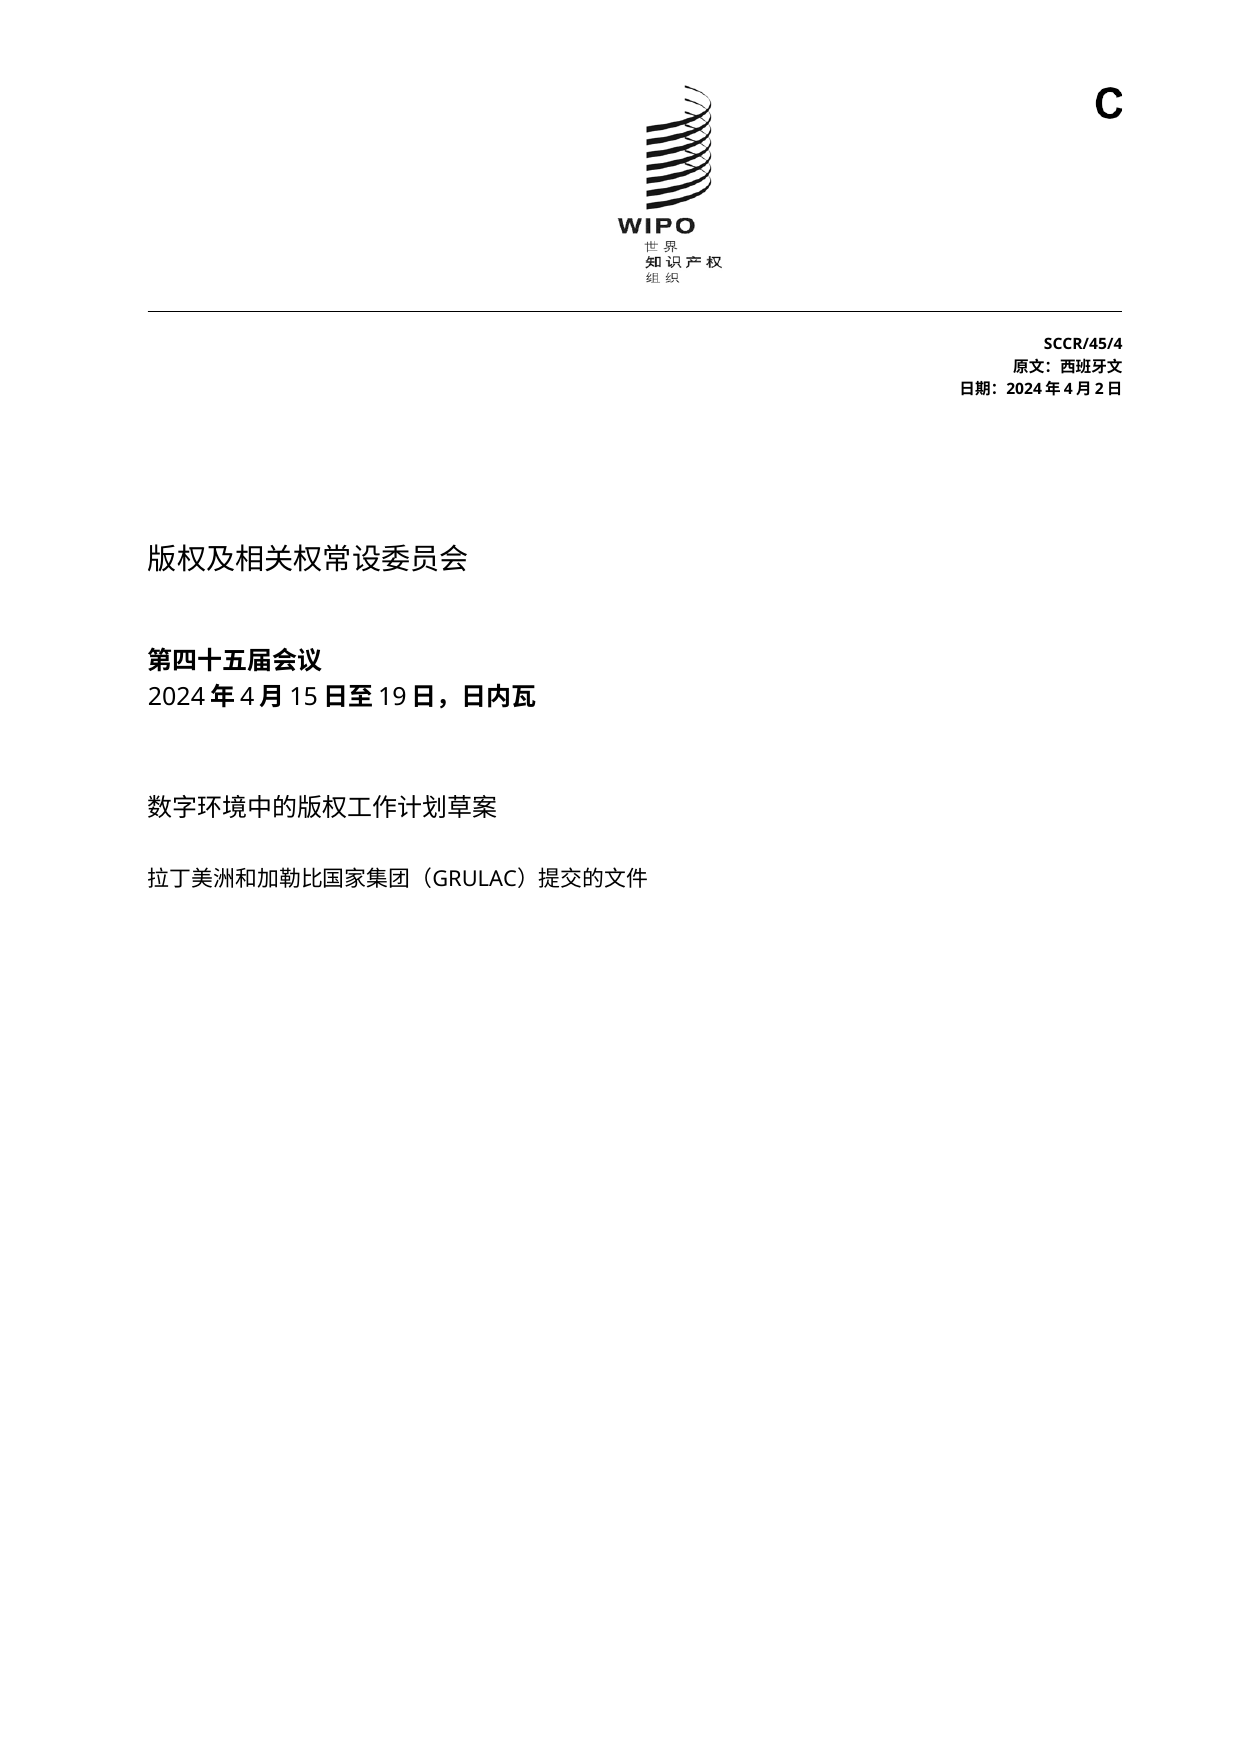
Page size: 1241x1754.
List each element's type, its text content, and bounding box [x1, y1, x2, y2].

text 数字环境中的版权工作计划草案 [148, 788, 1122, 824]
text 版权及相关权常设委员会 [148, 535, 1122, 578]
text 拉丁美洲和加勒比国家集团（GRULAC）提交的文件 [148, 861, 1122, 893]
picture [613, 79, 1123, 299]
text sccr/45/4 [148, 312, 1122, 354]
text 原文：西班牙文 [148, 354, 1122, 376]
text 日期：2024年4月2日 [148, 376, 1122, 399]
text 第四十五届会议 2024年4月15日至19日，日内瓦 [148, 640, 1122, 713]
